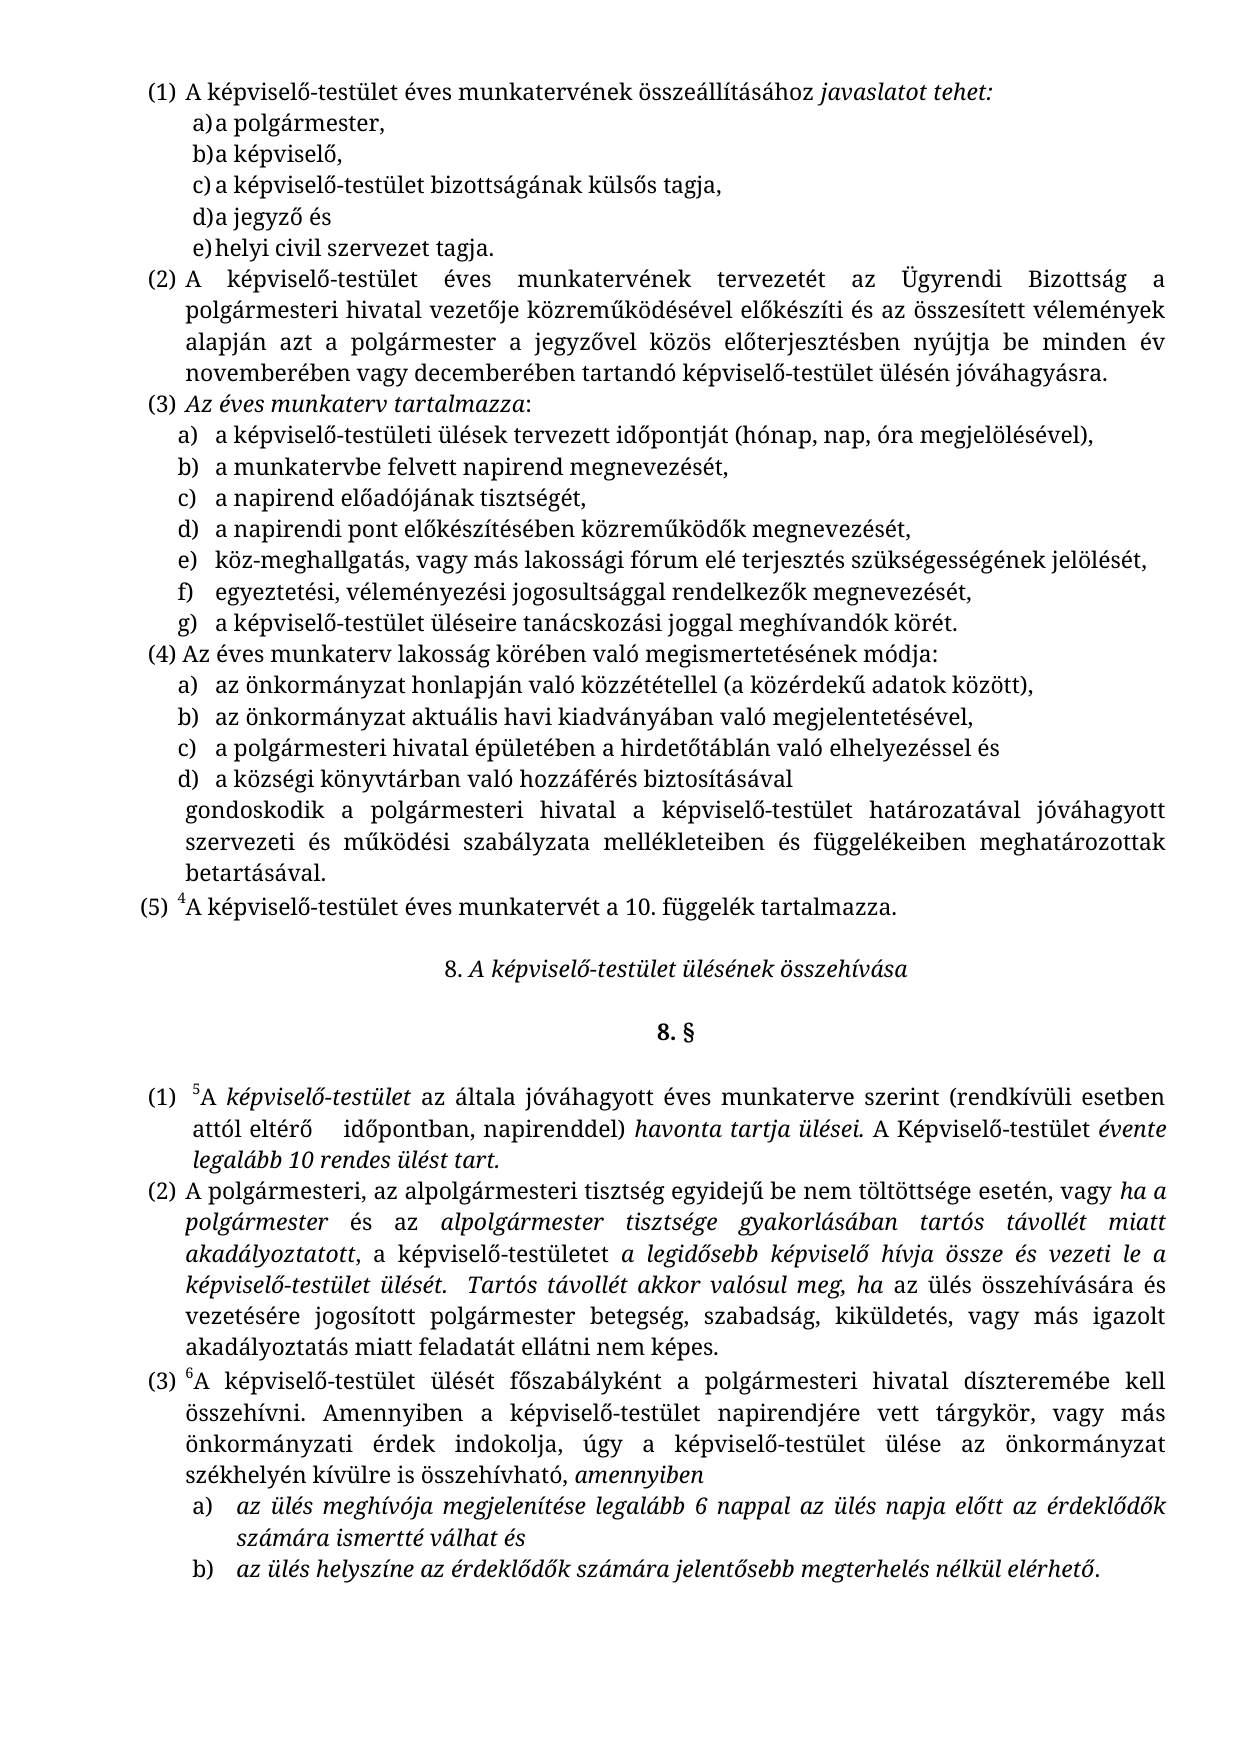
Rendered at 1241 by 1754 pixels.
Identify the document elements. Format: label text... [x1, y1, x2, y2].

text 8. § [185, 1016, 1167, 1047]
list A képviselő-testület éves munkatervének összeállításához javaslatot tehet: [148, 76, 1167, 107]
list a munkatervbe felvett napirend megnevezését, [177, 451, 1167, 482]
list a polgármesteri hivatal épületében a hirdetőtáblán való elhelyezéssel és [177, 732, 1167, 763]
list a napirendi pont előkészítésében közreműködők megnevezését, [177, 513, 1167, 544]
list a képviselő-testületi ülések tervezett időpontját (hónap, nap, óra megjelölésével), [177, 419, 1167, 451]
list az önkormányzat honlapján való közzététellel (a közérdekű adatok között), [177, 669, 1167, 701]
list a jegyző és [192, 201, 1167, 232]
list egyeztetési, véleményezési jogosultsággal rendelkezők megnevezését, [177, 576, 1167, 607]
text (4) Az éves munkaterv lakosság körében való megismertetésének módja: [148, 638, 1167, 669]
list a képviselő, [192, 138, 1167, 169]
list köz-meghallgatás, vagy más lakossági fórum elé terjesztés szükségességének jelölését, [177, 544, 1167, 576]
list az ülés helyszíne az érdeklődők számára jelentősebb megterhelés nélkül elérhető. [192, 1553, 1167, 1584]
list a képviselő-testület üléseire tanácskozási joggal meghívandók körét. [177, 607, 1167, 638]
list A képviselő-testület éves munkatervét a 10. függelék tartalmazza. [140, 888, 1167, 922]
list A képviselő-testület éves munkatervének tervezetét az Ügyrendi Bizottság a polgármesteri hivatal vezetője közreműködésével előkészíti és az összesített vélemények alapján azt a polgármester a jegyzővel közös előterjesztésben nyújtja be minden év novemberében vagy decemberében tartandó képviselő-testület ülésén jóváhagyásra. [148, 263, 1167, 388]
list Az éves munkaterv tartalmazza: [148, 388, 1167, 419]
list A képviselő-testület ülését főszabályként a polgármesteri hivatal díszteremébe kell összehívni. Amennyiben a képviselő-testület napirendjére vett tárgykör, vagy más önkormányzati érdek indokolja, úgy a képviselő-testület ülése az önkormányzat székhelyén kívülre is összehívható, amennyiben [148, 1362, 1167, 1490]
list a községi könyvtárban való hozzáférés biztosításával [177, 763, 1167, 794]
list a napirend előadójának tisztségét, [177, 482, 1167, 513]
text gondoskodik a polgármesteri hivatal a képviselő-testület határozatával jóváhagyott szervezeti és működési szabályzata mellékleteiben és függelékeiben meghatározottak betartásával. [185, 794, 1167, 888]
list A képviselő-testület ülésének összehívása [185, 953, 1167, 985]
list az önkormányzat aktuális havi kiadványában való megjelentetésével, [177, 701, 1167, 732]
list a képviselő-testület bizottságának külsős tagja, [192, 169, 1167, 201]
list A polgármesteri, az alpolgármesteri tisztség egyidejű be nem töltöttsége esetén, vagy ha a polgármester és az alpolgármester tisztsége gyakorlásában tartós távollét miatt akadályoztatott, a képviselő-testületet a legidősebb képviselő hívja össze és vezeti le a képviselő-testület ülését. Tartós távollét akkor valósul meg, ha az ülés összehívására és vezetésére jogosított polgármester betegség, szabadság, kiküldetés, vagy más igazolt akadályoztatás miatt feladatát ellátni nem képes. [148, 1175, 1167, 1362]
list helyi civil szervezet tagja. [192, 232, 1167, 263]
list a polgármester, [192, 107, 1167, 138]
list az ülés meghívója megjelenítése legalább 6 nappal az ülés napja előtt az érdeklődők számára ismertté válhat és [192, 1490, 1167, 1553]
list A képviselő-testület az általa jóváhagyott éves munkaterve szerint (rendkívüli esetben attól eltérő időpontban, napirenddel) havonta tartja ülései. A Képviselő-testület évente legalább 10 rendes ülést tart. [148, 1078, 1167, 1175]
